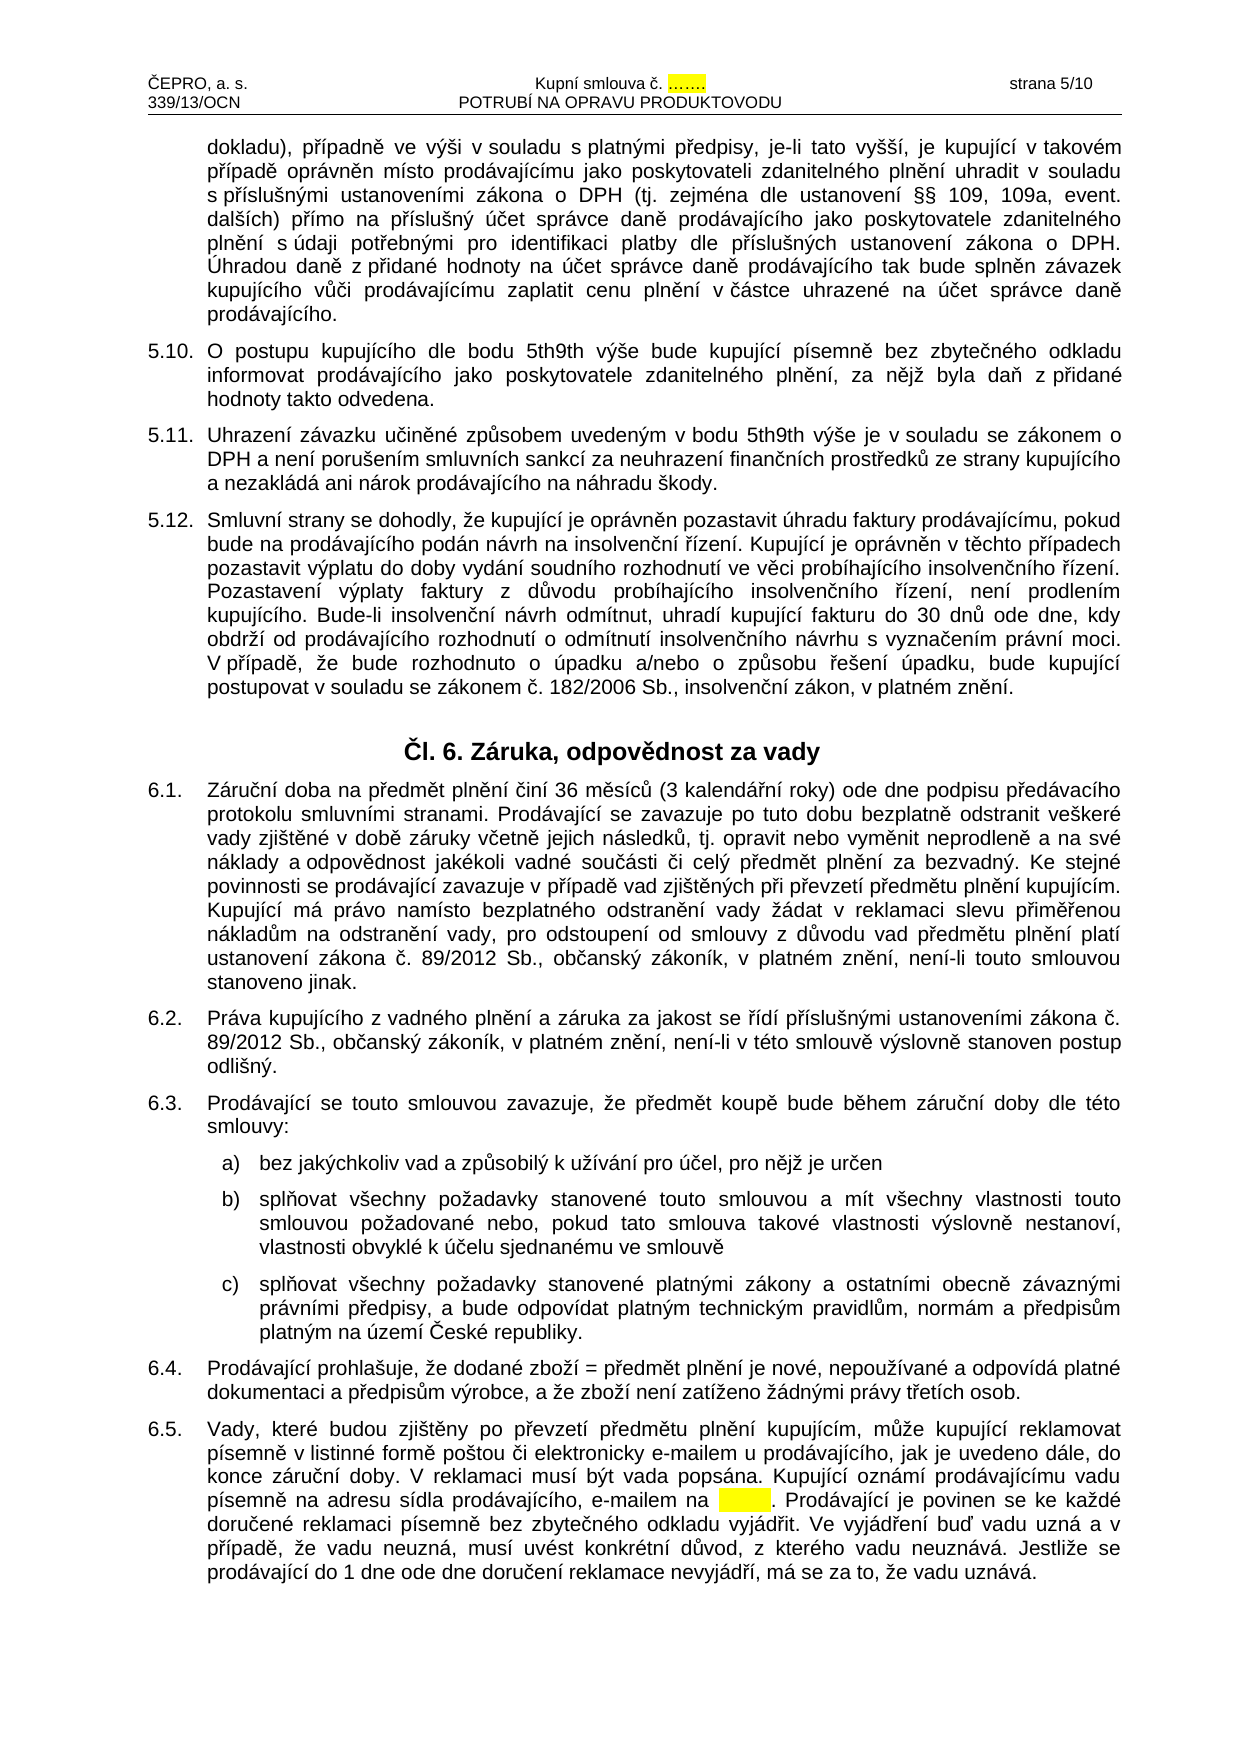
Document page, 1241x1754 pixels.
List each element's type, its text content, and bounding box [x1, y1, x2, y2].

text Záruční doba na předmět plnění činí 36 měsíců (3 kalendářní roky) ode dne podpisu předávacího protokolu smluvními stranami. Prodávající se zavazuje po tuto dobu bezplatně odstranit veškeré vady zjištěné v době záruky včetně jejich následků, tj. opravit nebo vyměnit neprodleně a na své náklady a odpovědnost jakékoli vadné součásti či celý předmět plnění za bezvadný. Ke stejné povinnosti se prodávající zavazuje v případě vad zjištěných při převzetí předmětu plnění kupujícím. Kupující má právo namísto bezplatného odstranění vady žádat v reklamaci slevu přiměřenou nákladům na odstranění vady, pro odstoupení od smlouvy z důvodu vad předmětu plnění platí ustanovení zákona č. 89/2012 Sb., občanský zákoník, v platném znění, není-li touto smlouvou stanoveno jinak. [148, 778, 1122, 993]
text Vady, které budou zjištěny po převzetí předmětu plnění kupujícím, může kupující reklamovat písemně v listinné formě poštou či elektronicky e-mailem u prodávajícího, jak je uvedeno dále, do konce záruční doby. V reklamaci musí být vada popsána. Kupující oznámí prodávajícímu vadu písemně na adresu sídla prodávajícího, e-mailem na . Prodávající je povinen se ke každé doručené reklamaci písemně bez zbytečného odkladu vyjádřit. Ve vyjádření buď vadu uzná a v případě, že vadu neuzná, musí uvést konkrétní důvod, z kterého vadu neuznává. Jestliže se prodávající do 1 dne ode dne doručení reklamace nevyjádří, má se za to, že vadu uznává. [148, 1416, 1122, 1584]
text Uhrazení závazku učiněné způsobem uvedeným v bodu 5.9 výše je v souladu se zákonem o DPH a není porušením smluvních sankcí za neuhrazení finančních prostředků ze strany kupujícího a nezakládá ani nárok prodávajícího na náhradu škody. [148, 423, 1122, 495]
text Prodávající se touto smlouvou zavazuje, že předmět koupě bude během záruční doby dle této smlouvy: [148, 1090, 1122, 1138]
text splňovat všechny požadavky stanovené platnými zákony a ostatními obecně závaznými právními předpisy, a bude odpovídat platným technickým pravidlům, normám a předpisům platným na území České republiky. [222, 1272, 1122, 1343]
list bez jakýchkoliv vad a způsobilý k užívání pro účel, pro nějž je určen [222, 1151, 1122, 1175]
text O postupu kupujícího dle bodu 5.9 výše bude kupující písemně bez zbytečného odkladu informovat prodávajícího jako poskytovatele zdanitelného plnění, za nějž byla daň z přidané hodnoty takto odvedena. [148, 339, 1122, 411]
text Smluvní strany se dohodly, že kupující je oprávněn pozastavit úhradu faktury prodávajícímu, pokud bude na prodávajícího podán návrh na insolvenční řízení. Kupující je oprávněn v těchto případech pozastavit výplatu do doby vydání soudního rozhodnutí ve věci probíhajícího insolvenčního řízení. Pozastavení výplaty faktury z důvodu probíhajícího insolvenčního řízení, není prodlením kupujícího. Bude-li insolvenční návrh odmítnut, uhradí kupující fakturu do 30 dnů ode dne, kdy obdrží od prodávajícího rozhodnutí o odmítnutí insolvenčního návrhu s vyznačením právní moci. V případě, že bude rozhodnuto o úpadku a/nebo o způsobu řešení úpadku, bude kupující postupovat v souladu se zákonem č. 182/2006 Sb., insolvenční zákon, v platném znění. [148, 507, 1122, 699]
text Záruka, odpovědnost za vady [102, 737, 1122, 765]
text Prodávající prohlašuje, že dodané zboží = předmět plnění je nové, nepoužívané a odpovídá platné dokumentaci a předpisům výrobce, a že zboží není zatíženo žádnými právy třetích osob. [148, 1356, 1122, 1404]
text Práva kupujícího z vadného plnění a záruka za jakost se řídí příslušnými ustanoveními zákona č. 89/2012 Sb., občanský zákoník, v platném znění, není-li v této smlouvě výslovně stanoven postup odlišný. [148, 1006, 1122, 1078]
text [148, 134, 1122, 326]
text splňovat všechny požadavky stanovené touto smlouvou a mít všechny vlastnosti touto smlouvou požadované nebo, pokud tato smlouva takové vlastnosti výslovně nestanoví, vlastnosti obvyklé k účelu sjednanému ve smlouvě [222, 1187, 1122, 1259]
